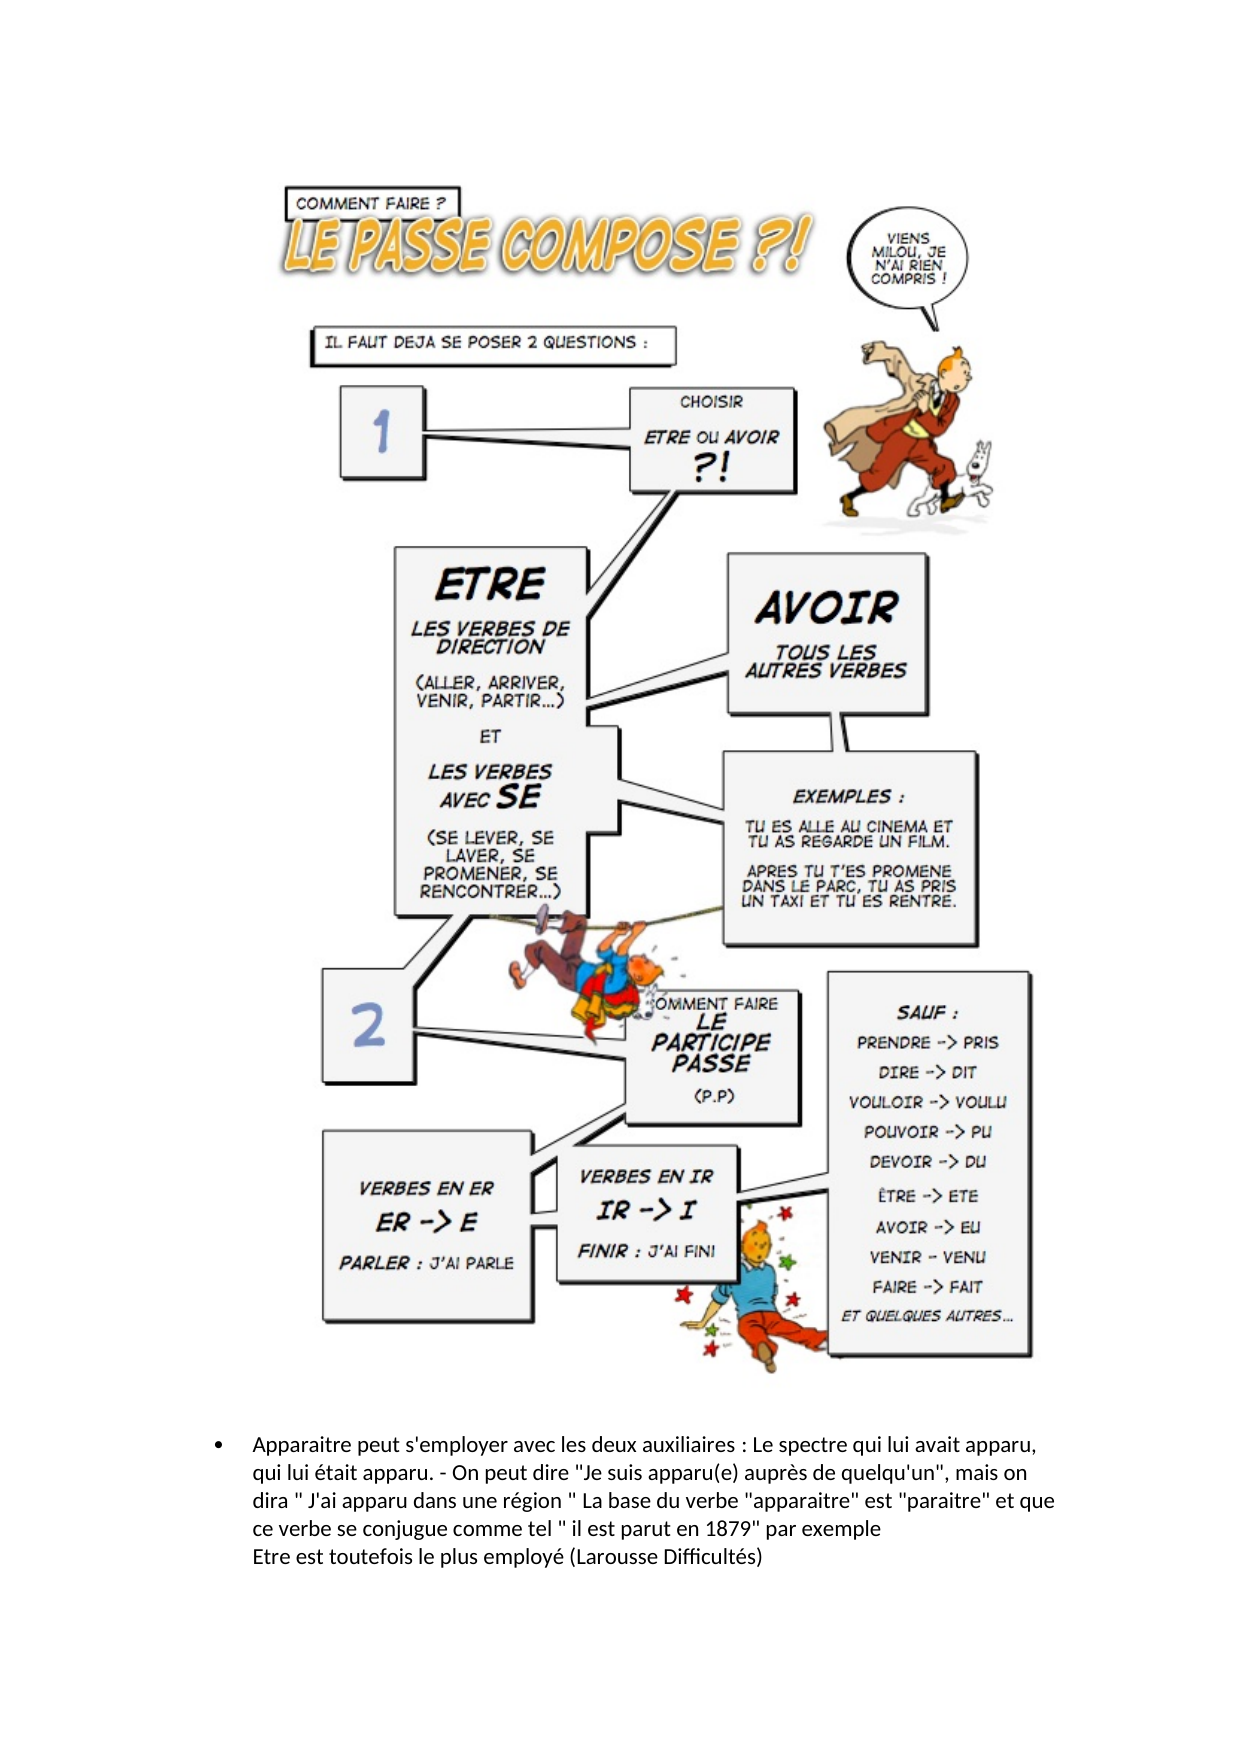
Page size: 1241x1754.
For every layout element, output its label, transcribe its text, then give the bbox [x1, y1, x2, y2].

picture [218, 147, 1105, 1402]
list Apparaitre peut s'employer avec les deux auxiliaires : Le spectre qui lui avait apparu, qui lui était apparu. - On peut dire "Je suis apparu(e) auprès de quelqu'un", mais on dira " J'ai apparu dans une région " La base du verbe "apparaitre" est "paraitre" et que ce verbe se conjugue comme tel " il est parut en 1879" par exemple Etre est toutefois le plus employé (Larousse Difficultés) [215, 1430, 1063, 1570]
